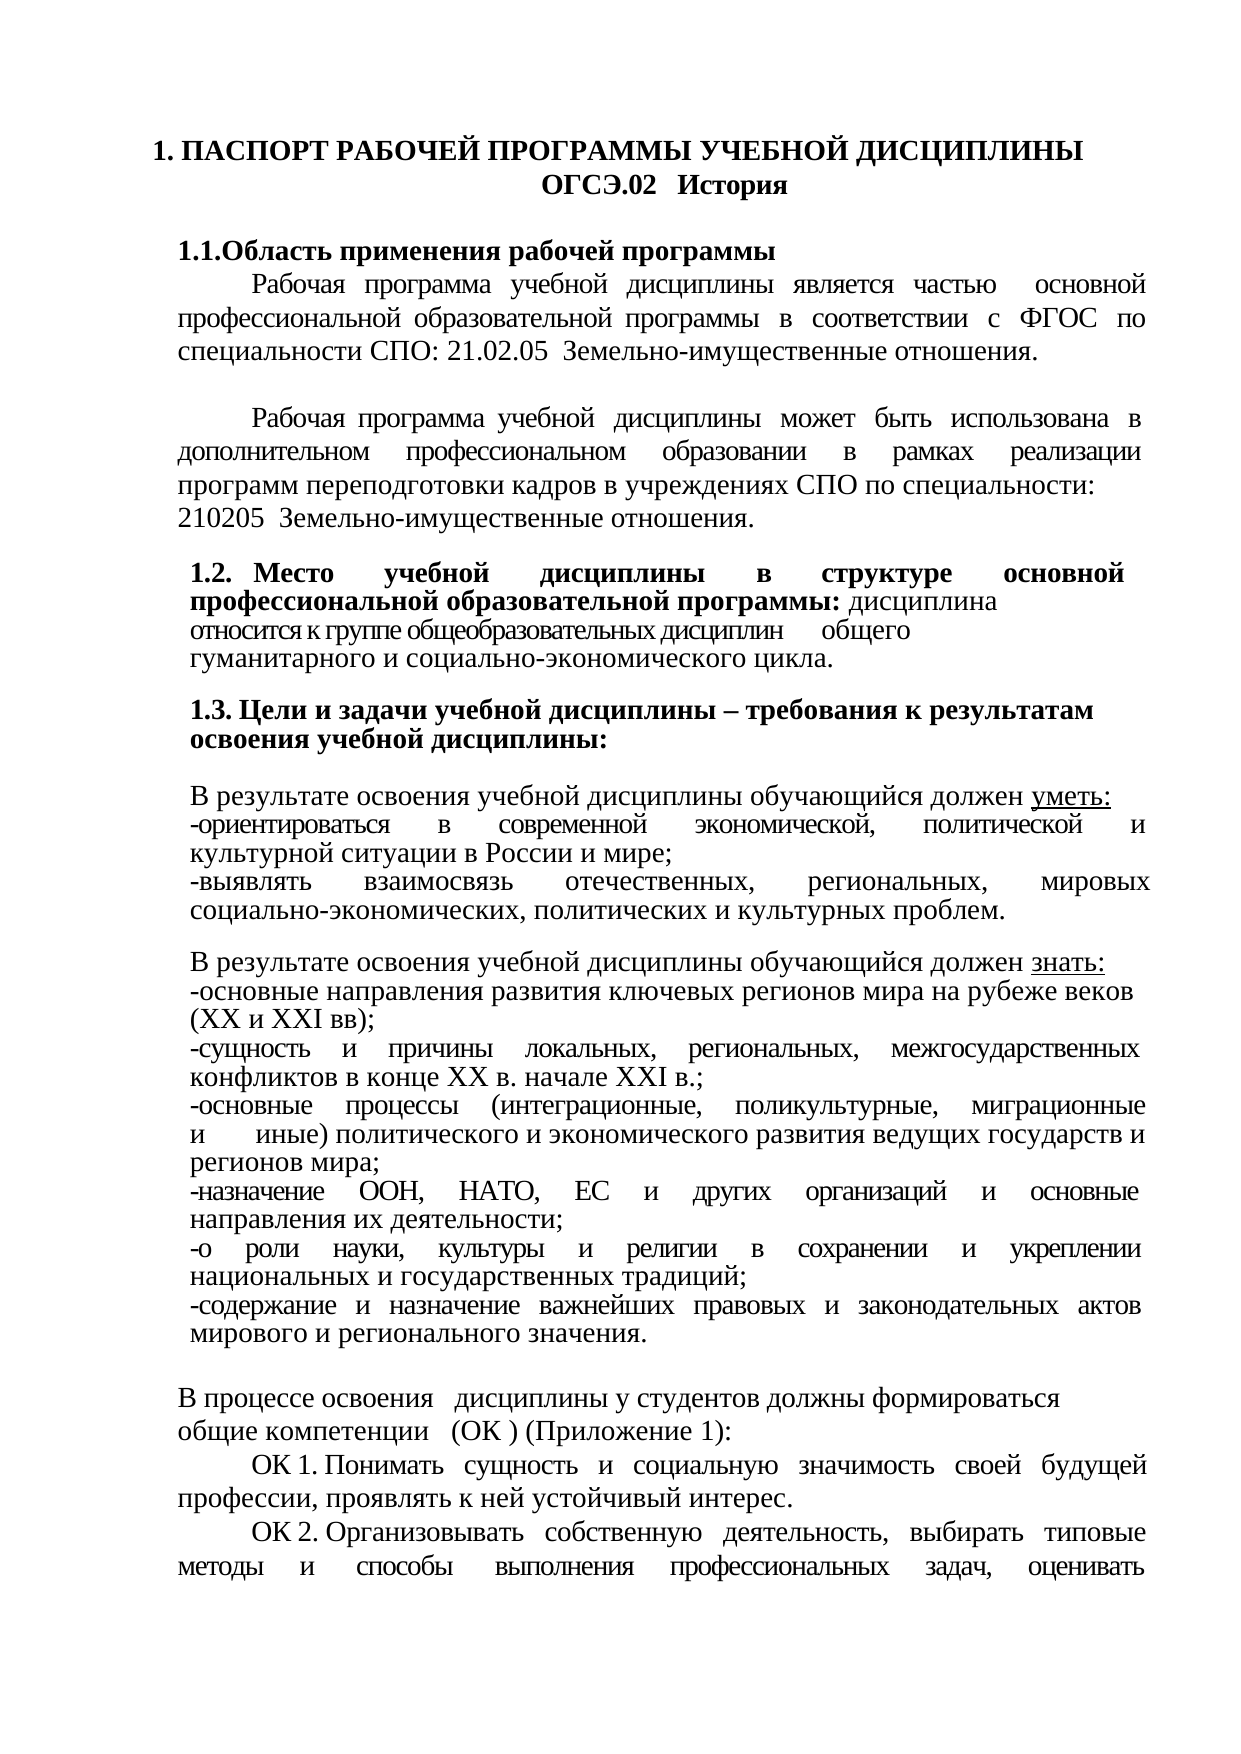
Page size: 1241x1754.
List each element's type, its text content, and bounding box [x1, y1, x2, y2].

text -назначение ООН, НАТО, ЕС и других организаций и основные [189, 1177, 1152, 1206]
text мирового и регионального значения. [189, 1320, 1152, 1348]
text ОГСЭ.02 История [177, 167, 1152, 200]
text 1. ПАСПОРТ РАБОЧЕЙ ПРОГРАММЫ УЧЕБНОЙ ДИСЦИПЛИНЫ [152, 133, 1152, 167]
text 1.1.Область применения рабочей программы [177, 233, 1152, 267]
text Рабочая программа учебной дисциплины является частью основной профессиональной образовательной программы в соответствии с ФГОС по специальности СПО: 21.02.05 Земельно-имущественные отношения. [177, 267, 1152, 367]
text ОК 1. Понимать сущность и социальную значимость своей будущей профессии, проявлять к ней устойчивый интерес. [177, 1448, 1152, 1515]
text -содержание и назначение важнейших правовых и законодательных актов [189, 1291, 1152, 1320]
text -выявлять взаимосвязь отечественных, региональных, мировых [189, 868, 1152, 896]
text культурной ситуации в России и мире; [189, 839, 1152, 868]
text национальных и государственных традиций; [189, 1263, 1152, 1291]
text -ориентироваться в современной экономической, политической и [189, 811, 1152, 839]
text 1.3. Цели и задачи учебной дисциплины – требования к результатам освоения учебной дисциплины: [189, 696, 1125, 754]
text регионов мира; [189, 1149, 1152, 1177]
text -сущность и причины локальных, региональных, межгосударственных [189, 1034, 1152, 1063]
text В результате освоения учебной дисциплины обучающийся должен уметь: [189, 782, 1152, 811]
text конфликтов в конце ХХ в. начале ХХI в.; [189, 1063, 1152, 1092]
text В процессе освоения дисциплины у студентов должны формироваться общие компетенции (ОК ) (Приложение 1): [177, 1381, 1092, 1448]
text и иные) политического и экономического развития ведущих государств и [189, 1120, 1152, 1149]
text социально-экономических, политических и культурных проблем. [189, 896, 1152, 925]
text 1.2. Место учебной дисциплины в структуре основной профессиональной образовательной программы: дисциплина относится к группе общеобразовательных дисциплин общего гуманитарного и социально-экономического цикла. [189, 559, 1126, 673]
text -основные процессы (интеграционные, поликультурные, миграционные [189, 1092, 1152, 1120]
text направления их деятельности; [189, 1206, 1152, 1234]
text В результате освоения учебной дисциплины обучающийся должен знать: [189, 949, 1152, 977]
text -о роли науки, культуры и религии в сохранении и укреплении [189, 1234, 1152, 1263]
text ОК 2. Организовывать собственную деятельность, выбирать типовые методы и способы выполнения профессиональных задач, оценивать [177, 1515, 1152, 1582]
text (ХХ и ХХI вв); [189, 1006, 1152, 1034]
text -основные направления развития ключевых регионов мира на рубеже веков [189, 977, 1152, 1006]
text Рабочая программа учебной дисциплины может быть использована в дополнительном профессиональном образовании в рамках реализации программ переподготовки кадров в учреждениях СПО по специальности: 210205 Земельно-имущественные отношения. [177, 401, 1152, 535]
